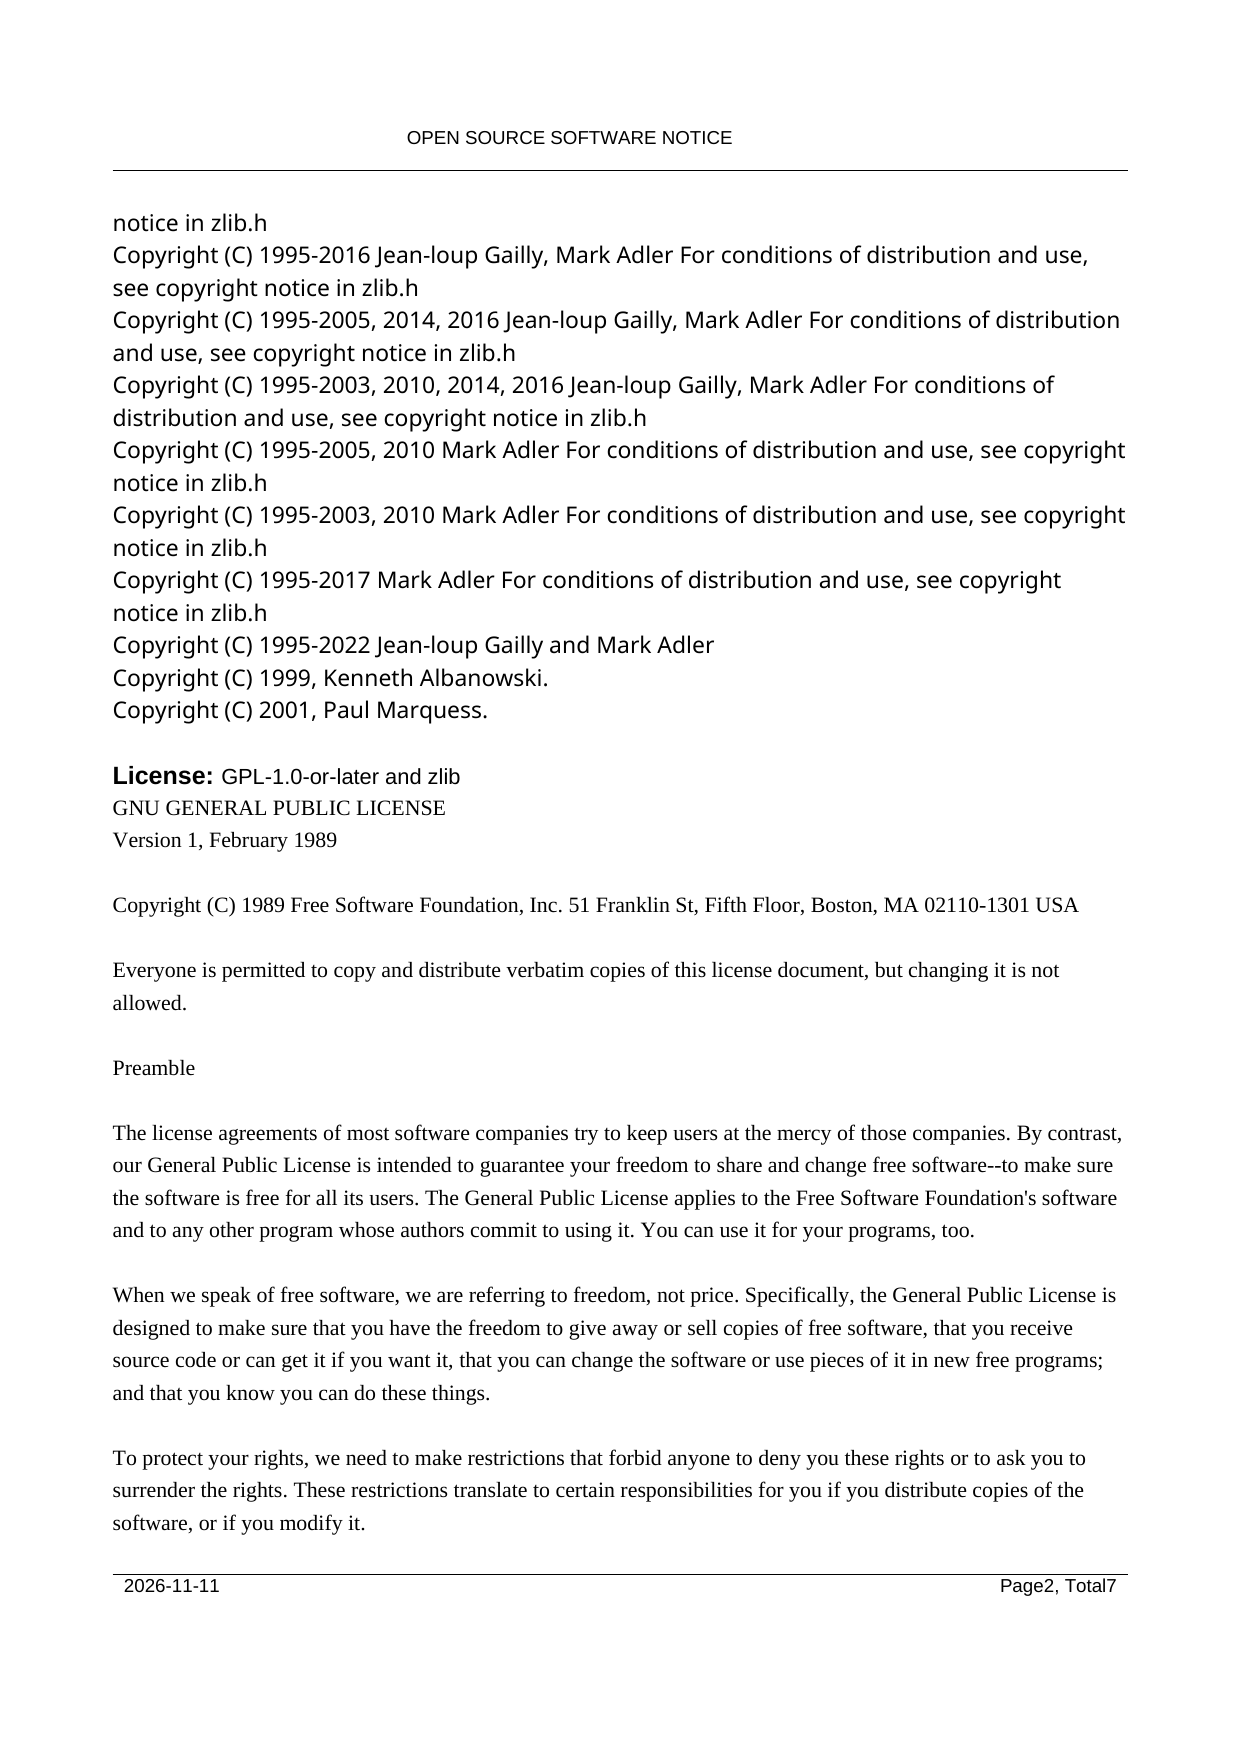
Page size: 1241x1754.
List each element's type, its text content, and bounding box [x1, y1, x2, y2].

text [112, 791, 1128, 1539]
text License: GPL-1.0-or-later and zlib [112, 759, 1128, 791]
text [112, 206, 1128, 759]
